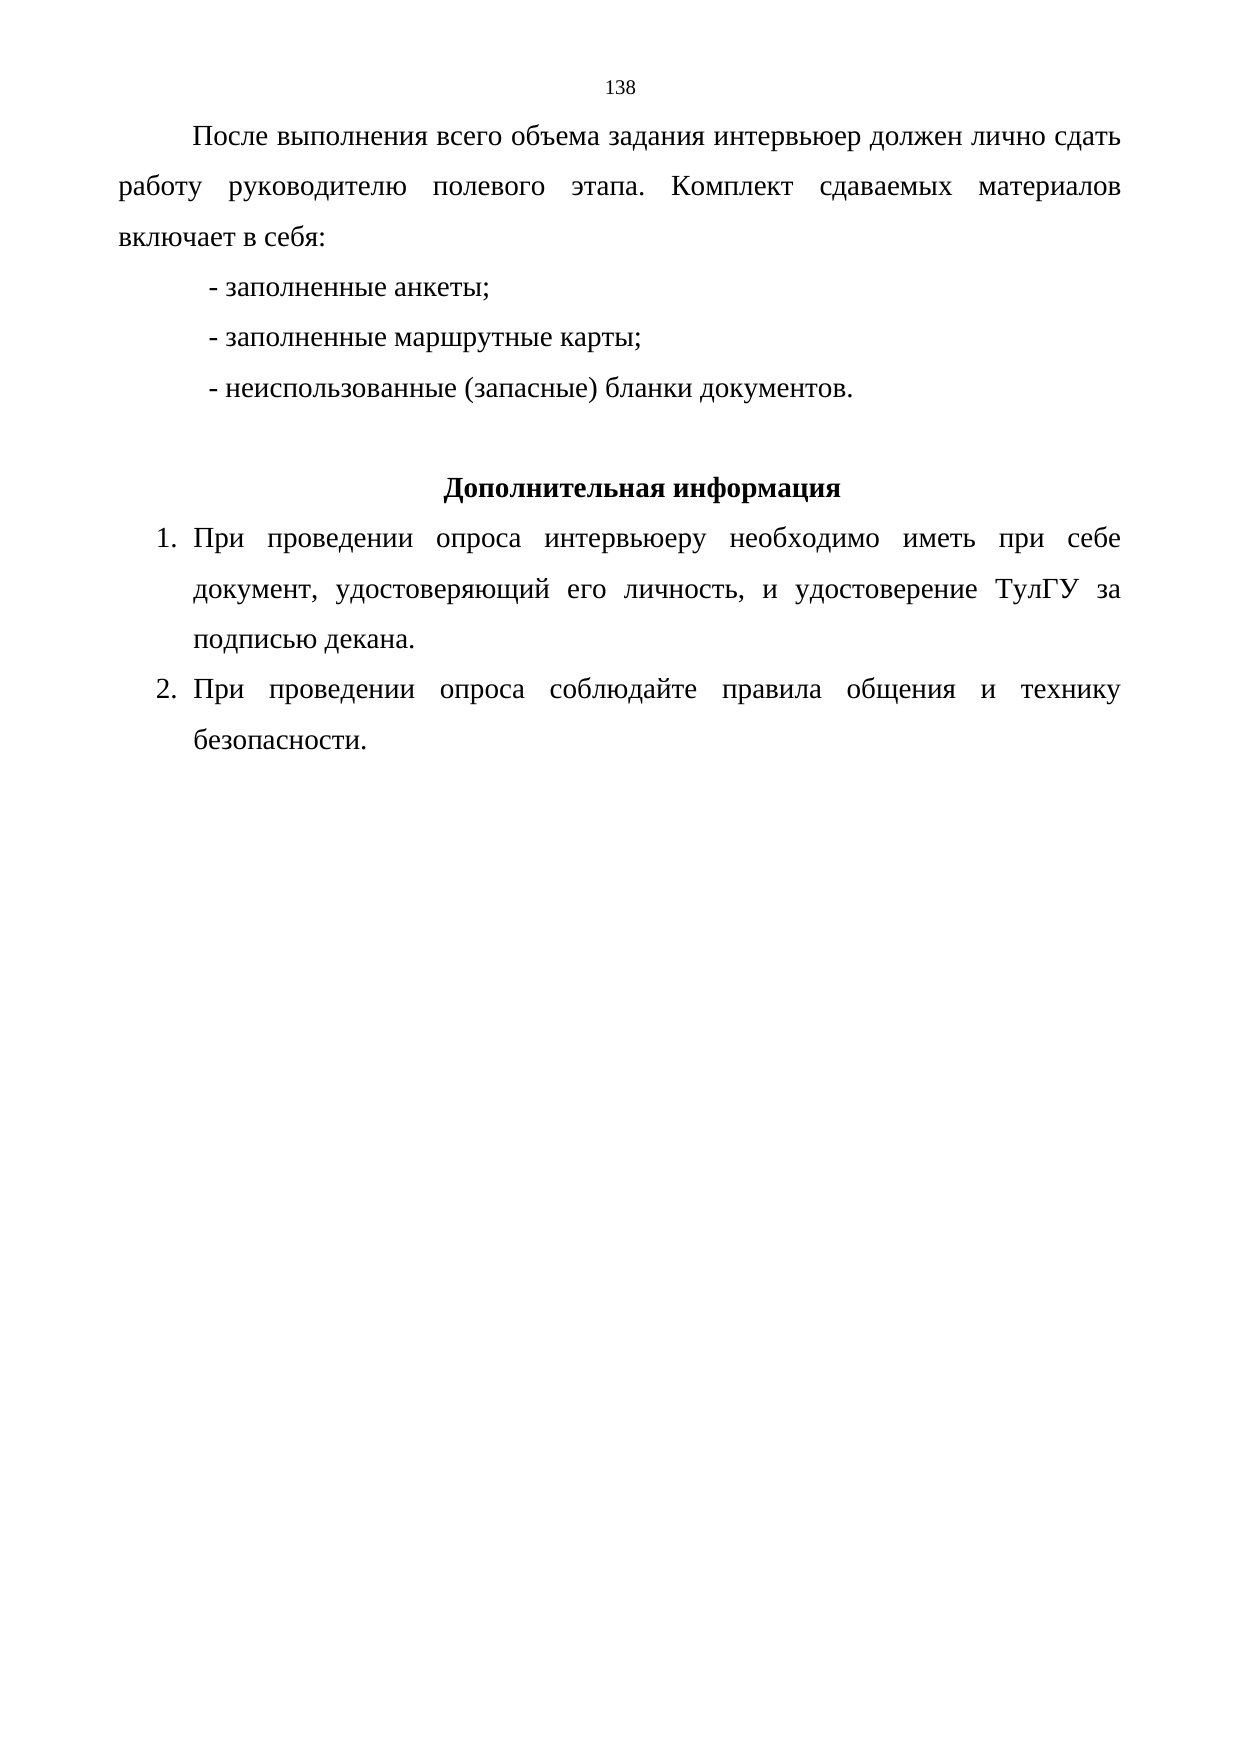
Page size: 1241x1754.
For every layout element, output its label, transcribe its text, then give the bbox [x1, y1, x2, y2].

list При проведении опроса соблюдайте правила общения и технику безопасности. [156, 672, 1122, 755]
text После выполнения всего объема задания интервьюер должен лично сдать работу руководителю полевого этапа. Комплект сдаваемых материалов включает в себя: [118, 118, 1122, 252]
text - заполненные анкеты; [164, 269, 1122, 303]
subtitle При проведении опроса интервьюеру необходимо иметь при себе документ, удостоверяющий его личность, и удостоверение ТулГУ за подписью декана. [156, 521, 1122, 655]
text Дополнительная информация [118, 470, 1122, 504]
text - неиспользованные (запасные) бланки документов. [164, 370, 1122, 403]
text - заполненные маршрутные карты; [164, 319, 1122, 353]
